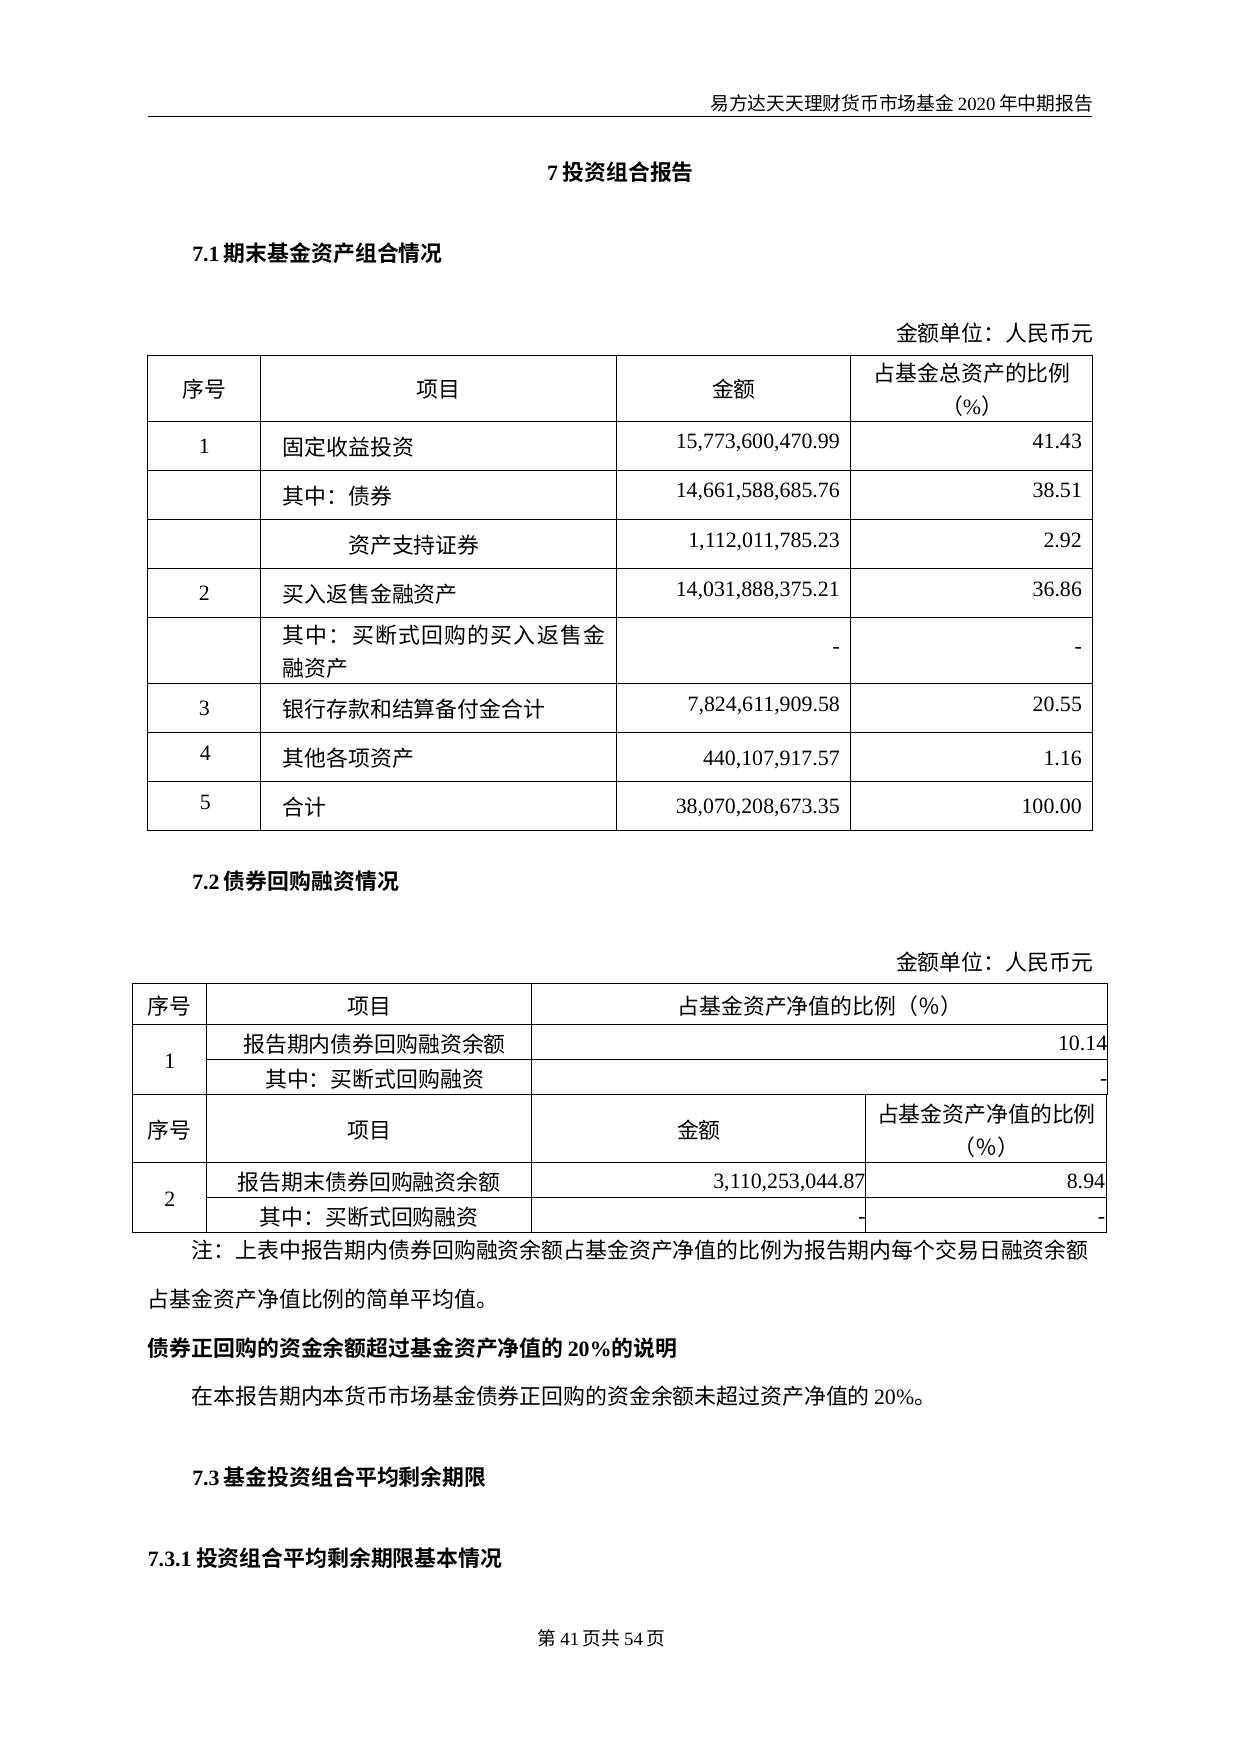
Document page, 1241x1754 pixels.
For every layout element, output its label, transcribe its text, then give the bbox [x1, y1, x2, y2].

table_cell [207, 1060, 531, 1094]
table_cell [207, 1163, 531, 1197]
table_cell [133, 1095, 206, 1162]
subtitle 7.3基金投资组合平均剩余期限 [192, 1459, 1092, 1492]
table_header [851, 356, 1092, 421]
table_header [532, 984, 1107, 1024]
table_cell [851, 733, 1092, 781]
text 在本报告期内本货币市场基金债券正回购的资金余额未超过资产净值的20%。 [148, 1378, 1092, 1411]
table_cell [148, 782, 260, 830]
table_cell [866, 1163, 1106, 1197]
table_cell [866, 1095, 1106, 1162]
text 7.3.1投资组合平均剩余期限基本情况 [148, 1540, 1092, 1573]
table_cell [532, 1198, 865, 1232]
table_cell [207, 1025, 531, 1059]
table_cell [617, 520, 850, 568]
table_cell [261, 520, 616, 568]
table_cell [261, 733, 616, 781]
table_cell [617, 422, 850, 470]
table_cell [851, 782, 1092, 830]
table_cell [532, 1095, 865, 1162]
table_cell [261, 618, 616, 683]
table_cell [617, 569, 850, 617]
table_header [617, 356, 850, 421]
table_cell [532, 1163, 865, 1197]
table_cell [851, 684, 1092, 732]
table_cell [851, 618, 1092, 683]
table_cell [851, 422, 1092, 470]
text 债券正回购的资金余额超过基金资产净值的20%的说明 [148, 1330, 1092, 1363]
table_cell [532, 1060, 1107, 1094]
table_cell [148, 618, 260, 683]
text 注：上表中报告期内债券回购融资余额占基金资产净值的比例为报告期内每个交易日融资余额占基金资产净值比例的简单平均值。 [148, 1233, 1092, 1314]
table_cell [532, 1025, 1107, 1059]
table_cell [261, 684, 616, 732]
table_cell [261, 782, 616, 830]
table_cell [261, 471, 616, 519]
text 金额单位：人民币元 [149, 944, 1092, 977]
text 金额单位：人民币元 [149, 316, 1092, 348]
subtitle 7.2债券回购融资情况 [192, 864, 1092, 896]
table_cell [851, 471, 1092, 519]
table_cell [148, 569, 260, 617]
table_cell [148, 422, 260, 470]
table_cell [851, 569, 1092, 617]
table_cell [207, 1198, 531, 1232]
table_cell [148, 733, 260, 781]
subtitle 7投资组合报告 [148, 154, 1092, 187]
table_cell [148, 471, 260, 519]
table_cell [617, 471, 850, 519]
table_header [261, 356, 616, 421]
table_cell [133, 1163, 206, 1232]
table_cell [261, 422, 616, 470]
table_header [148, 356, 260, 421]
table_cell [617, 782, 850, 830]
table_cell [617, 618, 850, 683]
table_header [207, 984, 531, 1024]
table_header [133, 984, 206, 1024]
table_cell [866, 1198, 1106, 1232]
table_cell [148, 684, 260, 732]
subtitle 7.1期末基金资产组合情况 [192, 235, 1092, 268]
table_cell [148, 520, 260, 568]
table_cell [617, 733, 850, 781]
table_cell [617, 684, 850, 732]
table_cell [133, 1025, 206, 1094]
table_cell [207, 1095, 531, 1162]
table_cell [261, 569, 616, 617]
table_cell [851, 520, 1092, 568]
